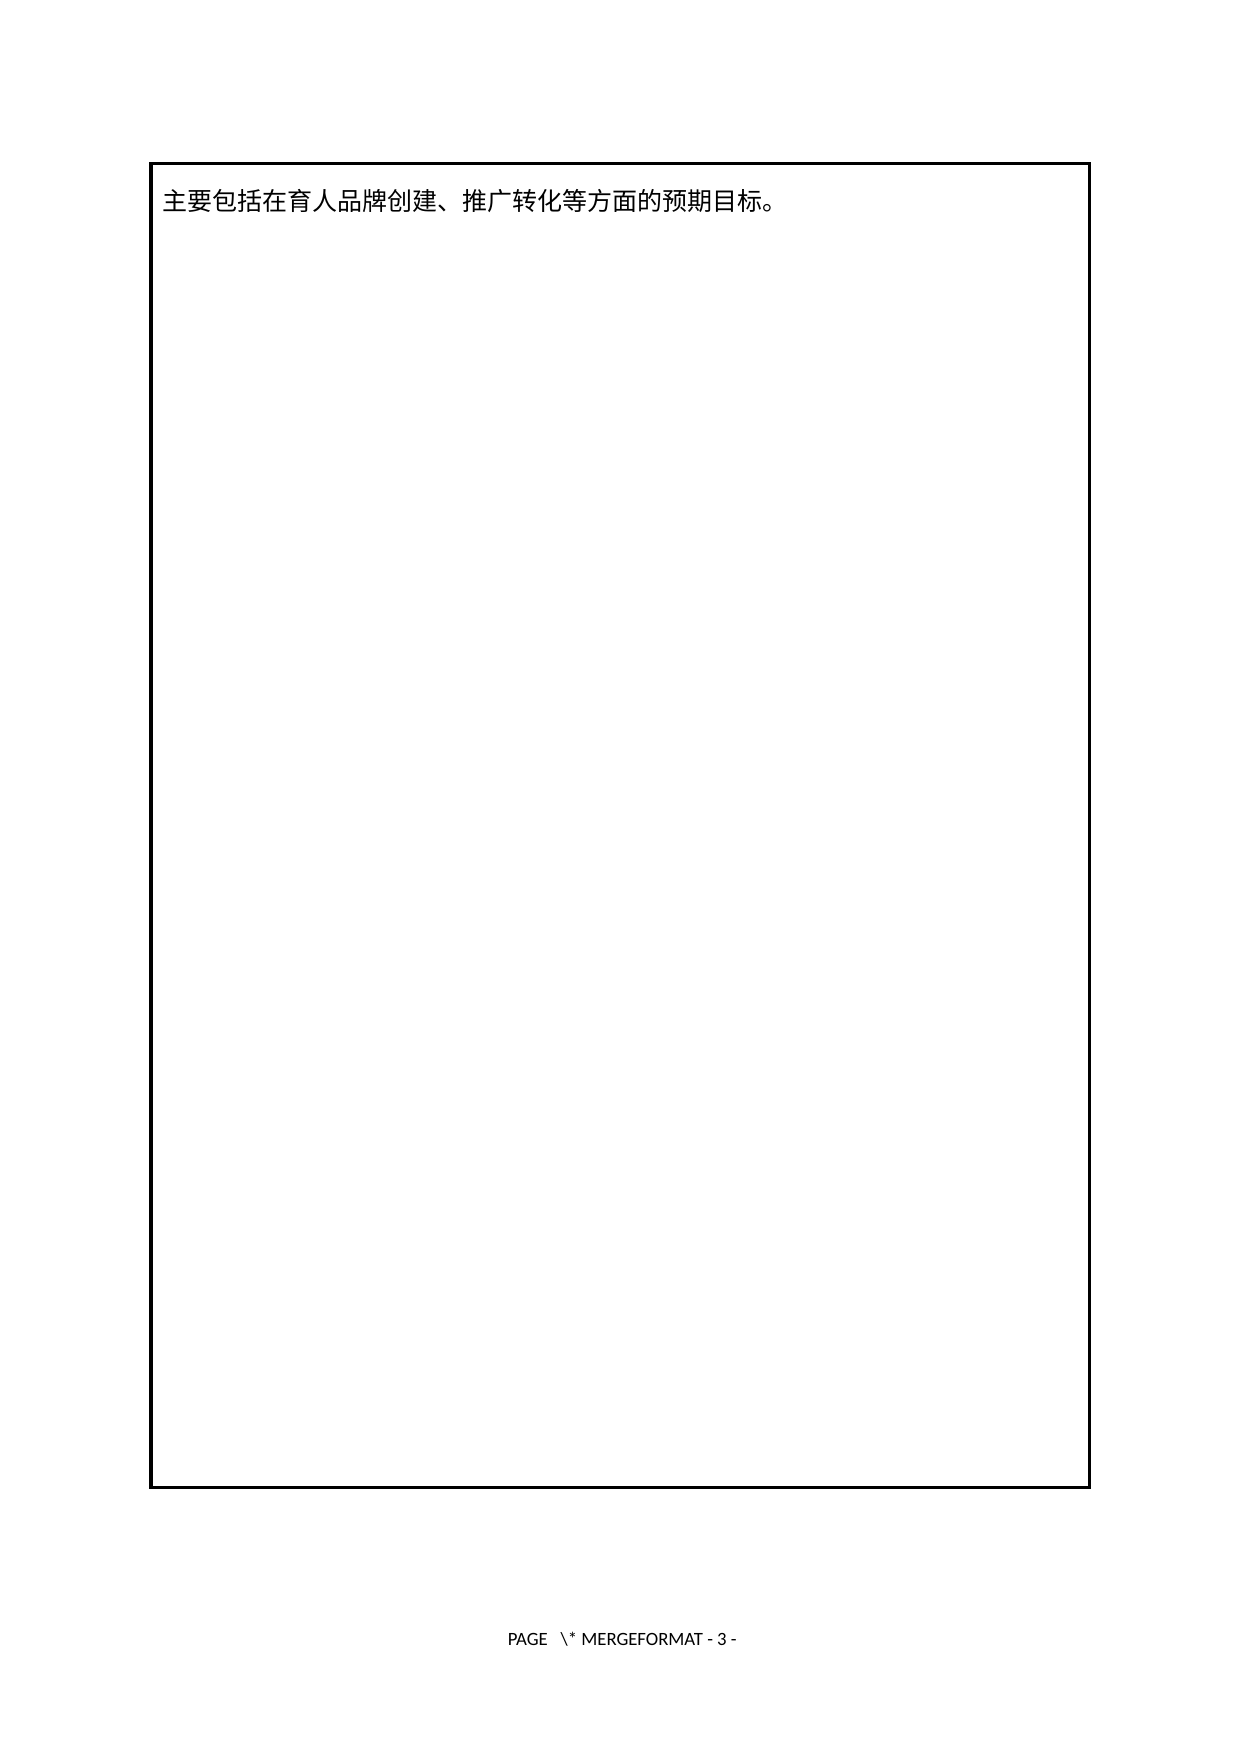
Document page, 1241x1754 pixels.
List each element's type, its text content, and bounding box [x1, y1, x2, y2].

table_header 主要包括在育人品牌创建、推广转化等方面的预期目标。 [153, 165, 1088, 1486]
